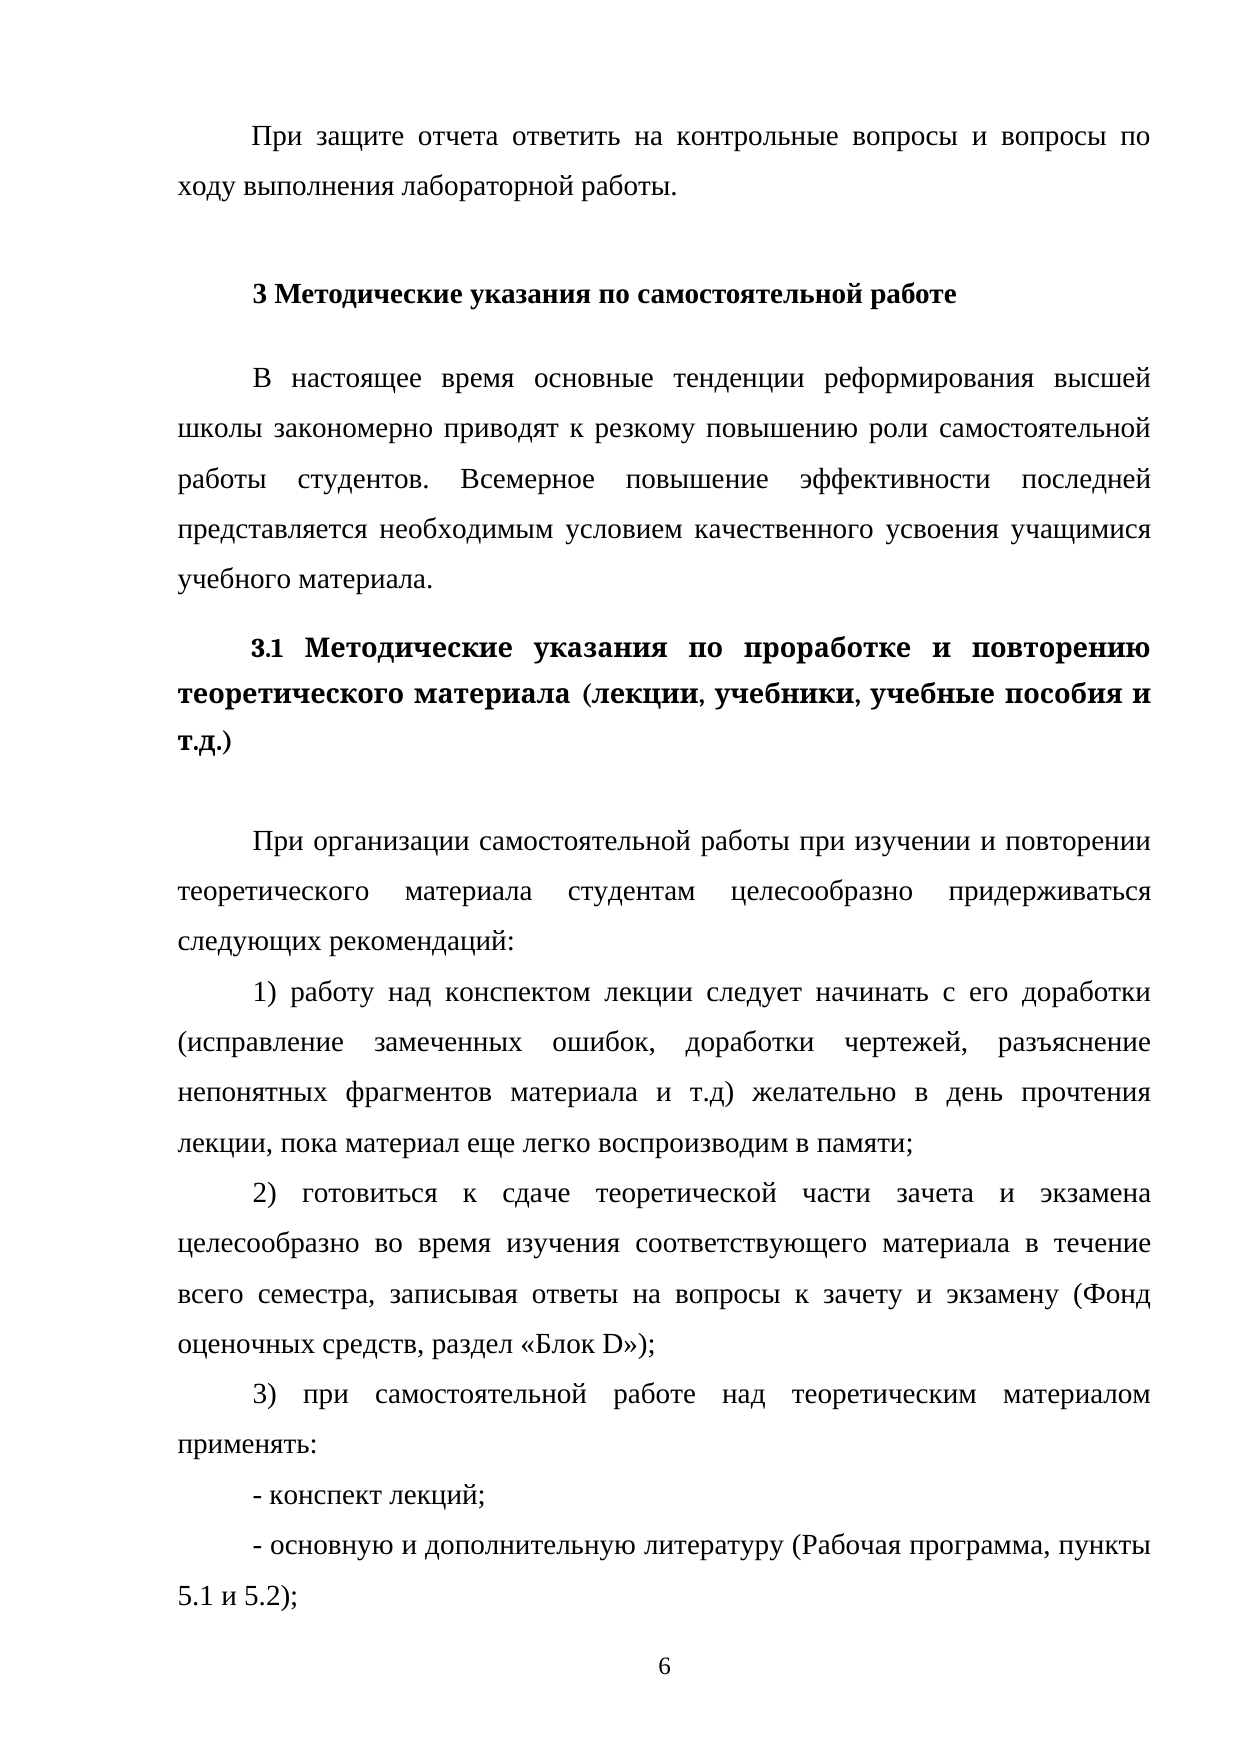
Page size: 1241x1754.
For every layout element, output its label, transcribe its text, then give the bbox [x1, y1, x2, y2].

subtitle 3 Методические указания по самостоятельной работе [177, 276, 1152, 310]
subtitle 3.1 Методические указания по проработке и повторению теоретического материала (лекции, учебники, учебные пособия и т.д.) [177, 633, 1152, 757]
text При защите отчета ответить на контрольные вопросы и вопросы по ходу выполнения лабораторной работы. [177, 118, 1152, 202]
text При организации самостоятельной работы при изучении и повторении теоретического материала студентам целесообразно придерживаться следующих рекомендаций: [177, 823, 1152, 957]
text - основную и дополнительную литературу (Рабочая программа, пункты 5.1 и 5.2); [177, 1527, 1152, 1611]
text 1) работу над конспектом лекции следует начинать с его доработки (исправление замеченных ошибок, доработки чертежей, разъяснение непонятных фрагментов материала и т.д) желательно в день прочтения лекции, пока материал еще легко воспроизводим в памяти; [177, 974, 1152, 1158]
text - конспект лекций; [177, 1477, 1152, 1511]
text 3) при самостоятельной работе над теоретическим материалом применять: [177, 1376, 1152, 1460]
text 2) готовиться к сдаче теоретической части зачета и экзамена целесообразно во время изучения соответствующего материала в течение всего семестра, записывая ответы на вопросы к зачету и экзамену (Фонд оценочных средств, раздел «Блок D»); [177, 1175, 1152, 1359]
text В настоящее время основные тенденции реформирования высшей школы закономерно приводят к резкому повышению роли самостоятельной работы студентов. Всемерное повышение эффективности последней представляется необходимым условием качественного усвоения учащимися учебного материала. [177, 360, 1152, 595]
